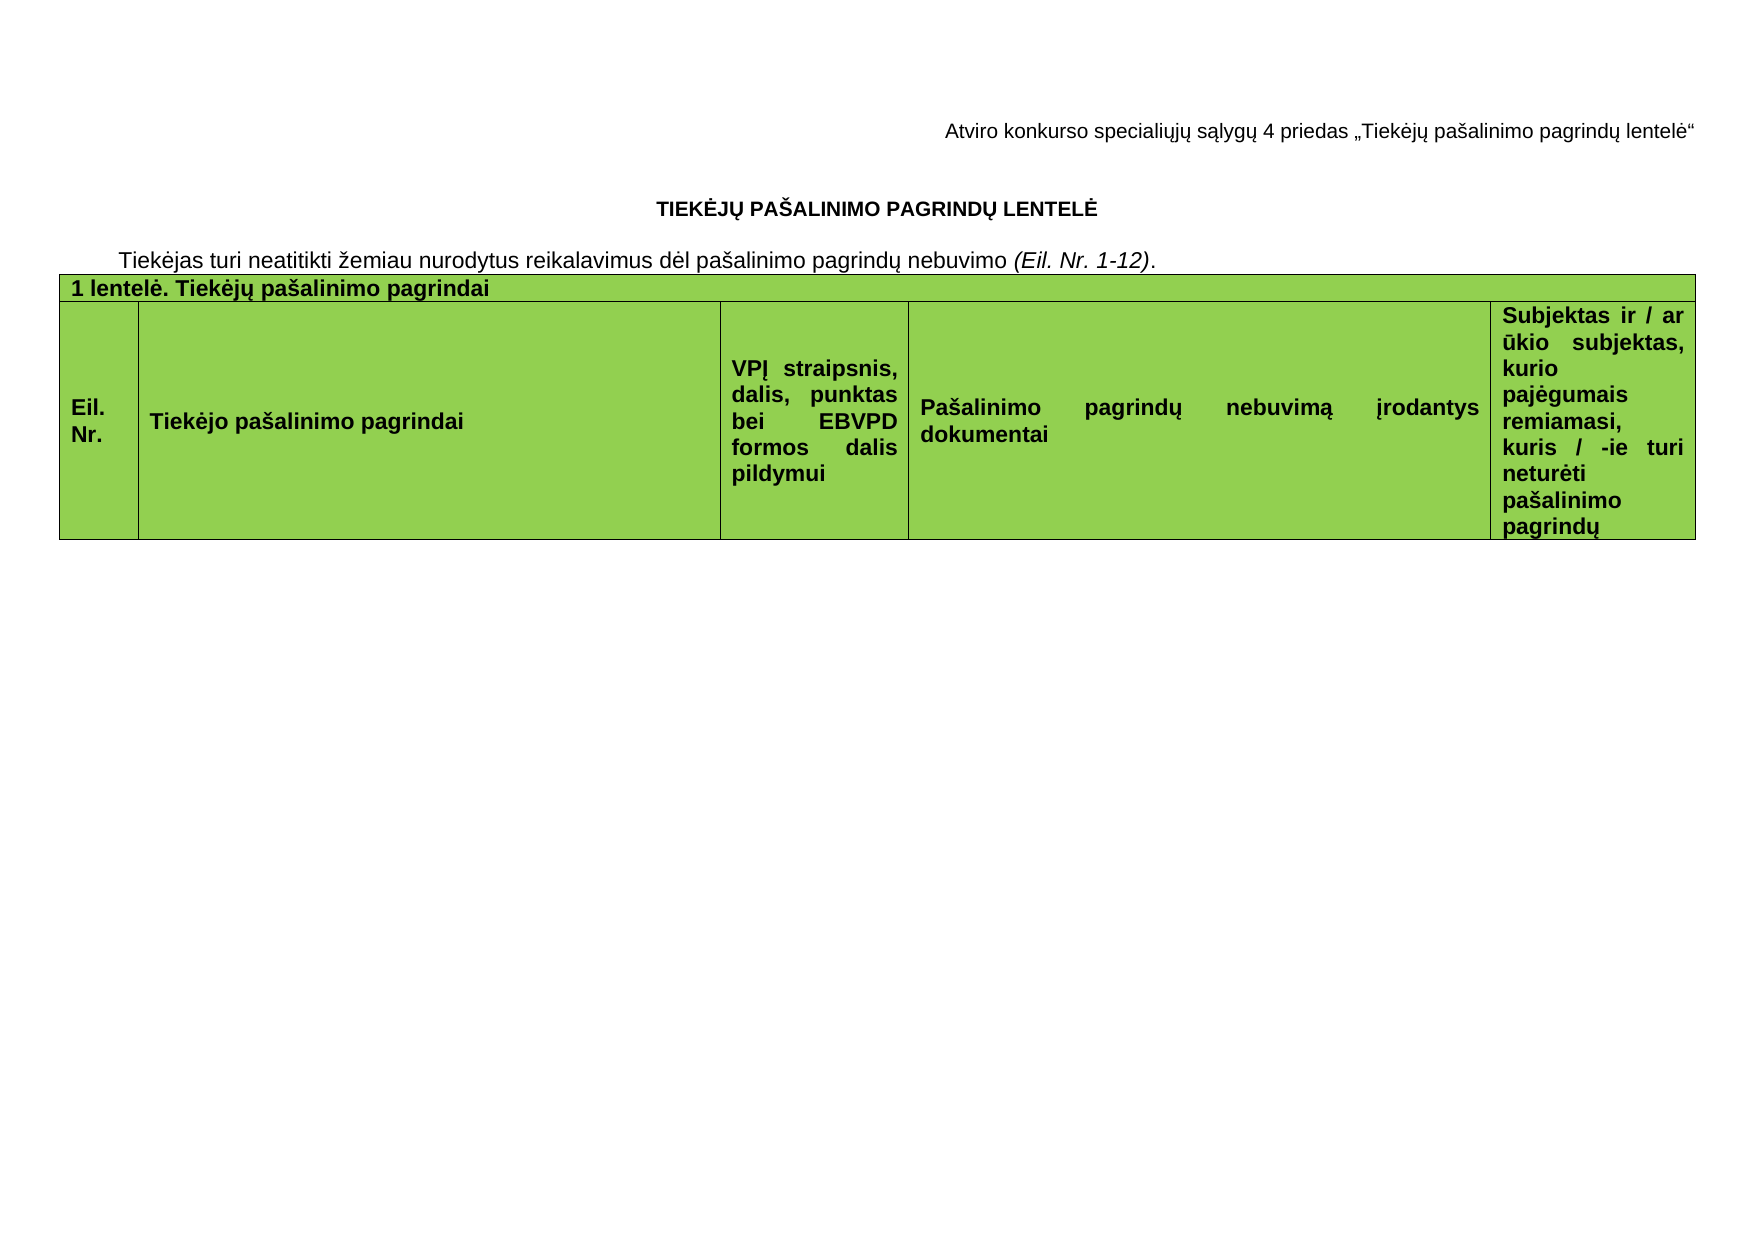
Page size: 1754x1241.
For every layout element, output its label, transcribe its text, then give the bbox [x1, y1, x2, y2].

table_cell VPĮ straipsnis, dalis, punktas bei EBVPD formos dalis pildymui [721, 302, 908, 539]
table_cell Eil. Nr. [60, 302, 138, 539]
table_cell Tiekėjo pašalinimo pagrindai [139, 302, 720, 539]
list TIEKĖJŲ PAŠALINIMO PAGRINDŲ LENTELĖ [59, 197, 1695, 221]
table_cell Subjektas ir / ar ūkio subjektas, kurio pajėgumais remiamasi, kuris / -ie turi neturėti pašalinimo pagrindų [1491, 302, 1695, 539]
table_header 1 lentelė. Tiekėjų pašalinimo pagrindai [60, 275, 1695, 301]
table_cell Pašalinimo pagrindų nebuvimą įrodantys dokumentai [909, 302, 1490, 539]
list Tiekėjas turi neatitikti žemiau nurodytus reikalavimus dėl pašalinimo pagrindų nebuvimo (Eil. Nr. 1-12). [59, 247, 1695, 274]
